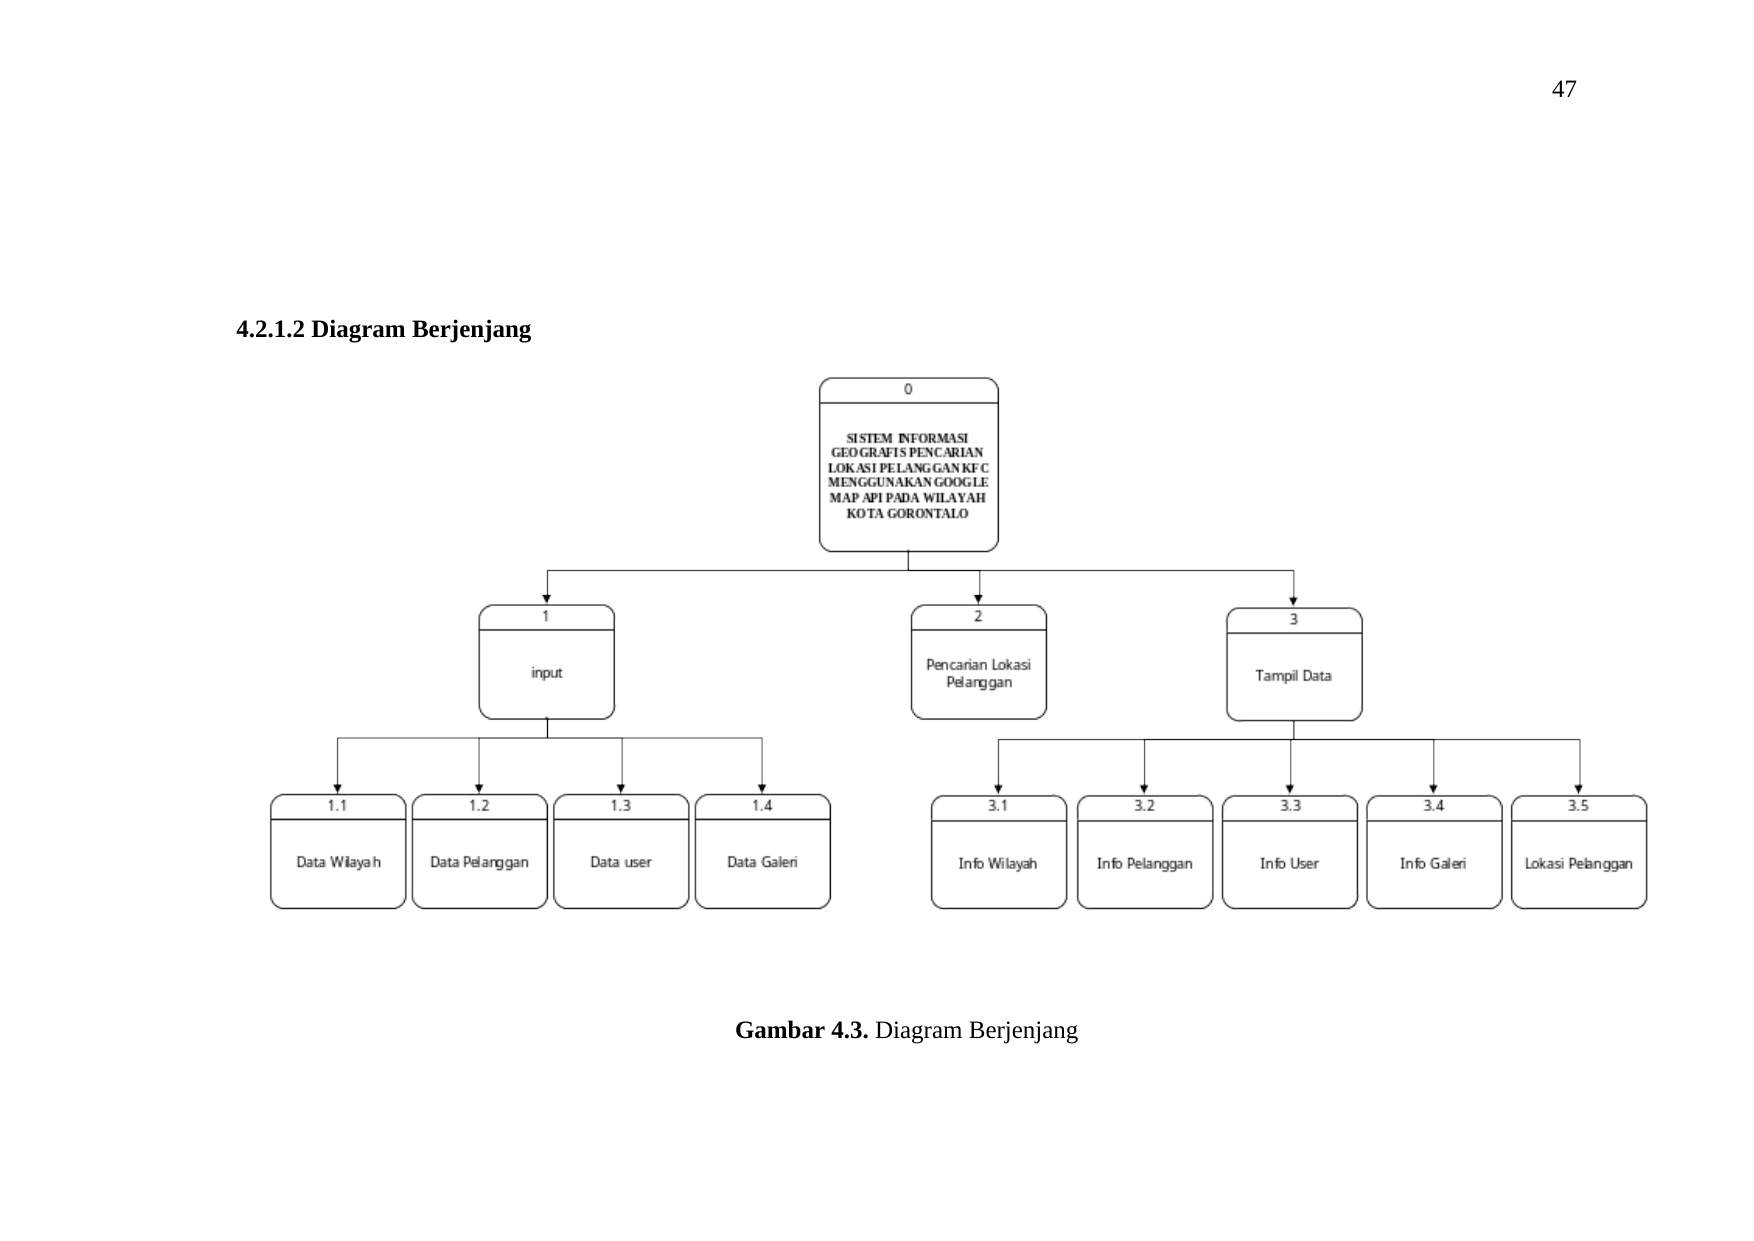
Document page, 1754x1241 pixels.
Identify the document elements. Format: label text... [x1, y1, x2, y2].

text Gambar 4.3. Diagram Berjenjang [236, 1015, 1577, 1044]
subtitle 4.2.1.2 Diagram Berjenjang [236, 314, 1577, 343]
